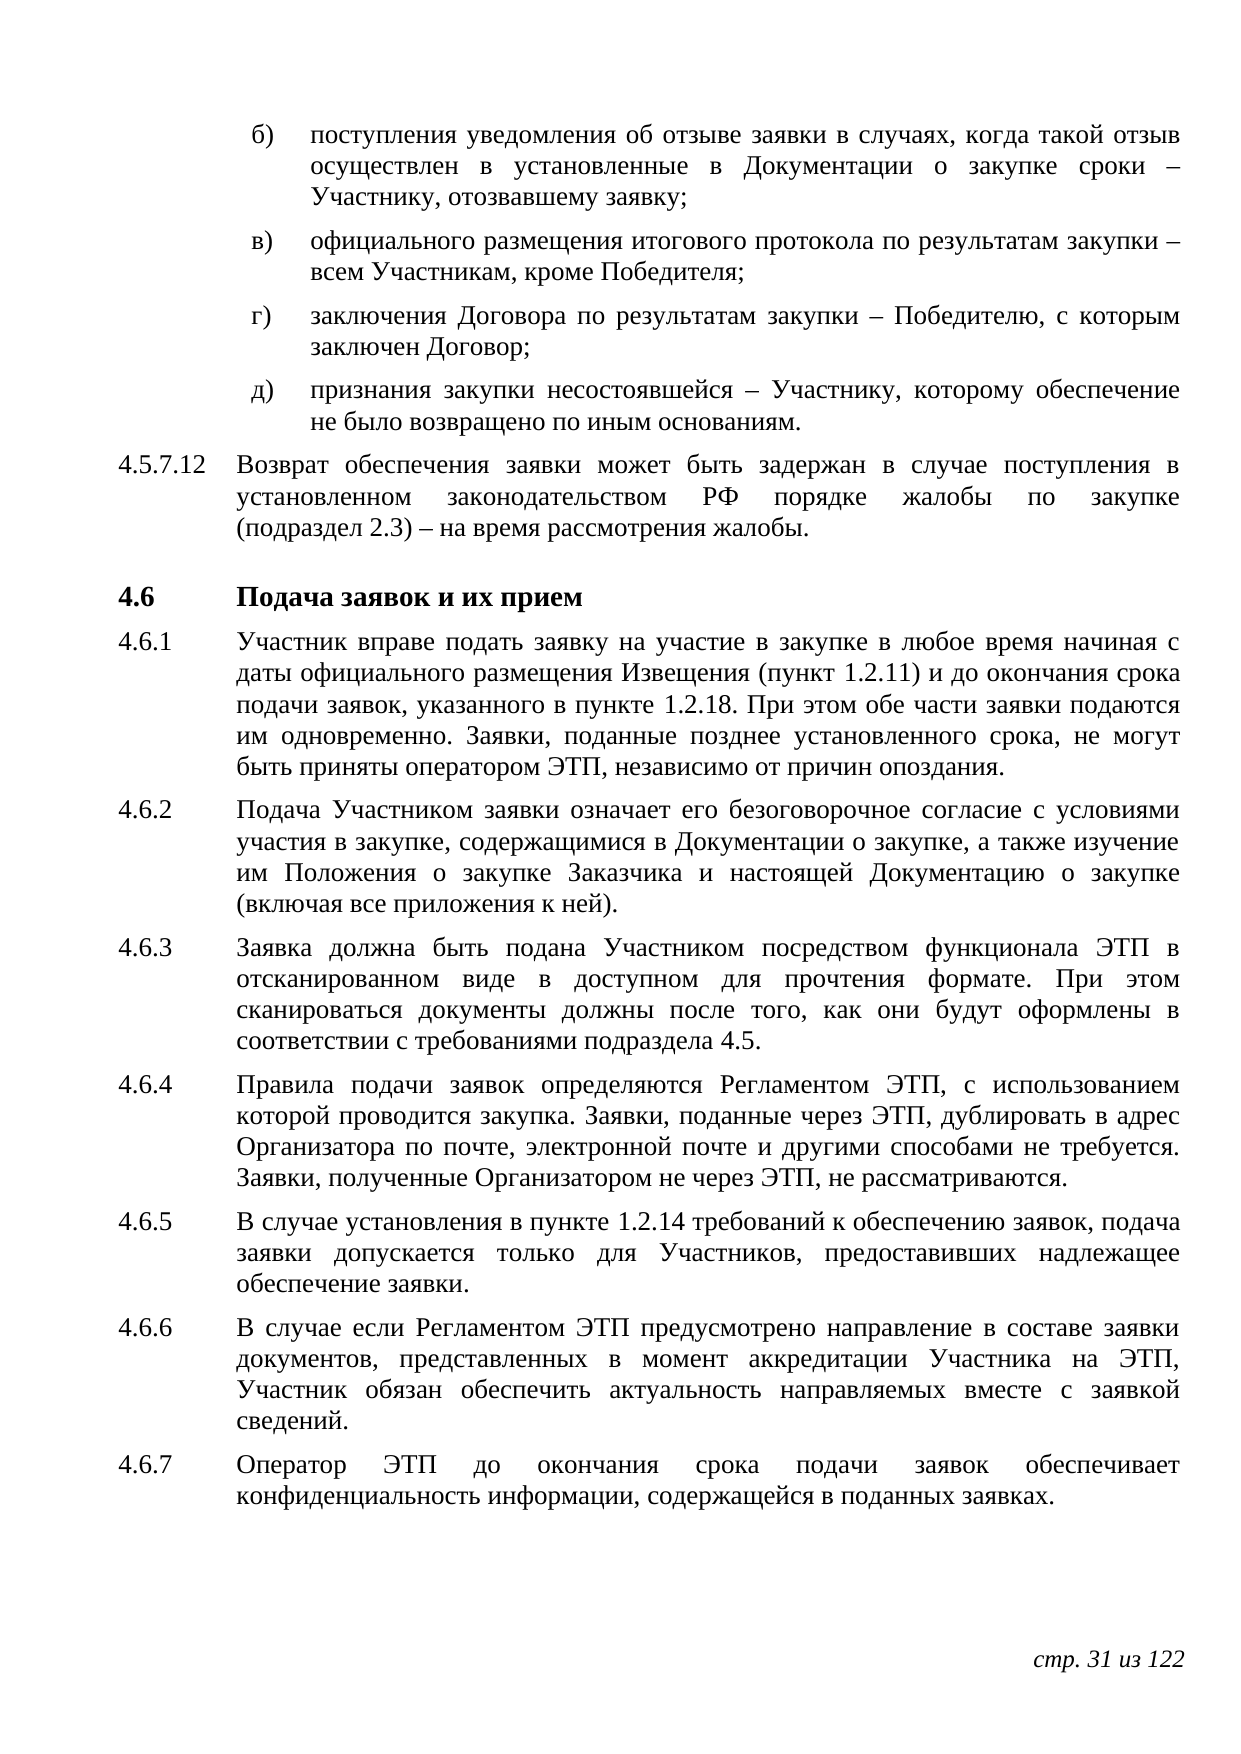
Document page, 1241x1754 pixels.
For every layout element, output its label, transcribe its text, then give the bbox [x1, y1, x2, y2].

text Заявка должна быть подана Участником посредством функционала ЭТП в отсканированном виде в доступном для прочтения формате. При этом сканироваться документы должны после того, как они будут оформлены в соответствии с требованиями подраздела 4.5. [118, 931, 1181, 1055]
text Возврат обеспечения заявки может быть задержан в случае поступления в установленном законодательством РФ порядке жалобы по закупке (подраздел 2.3) – на время рассмотрения жалобы. [118, 448, 1181, 542]
text заключения Договора по результатам закупки – Победителю, с которым заключен Договор; [251, 299, 1181, 361]
subtitle Подача заявок и их прием [118, 579, 1181, 613]
text Оператор ЭТП до окончания срока подачи заявок обеспечивает конфиденциальность информации, содержащейся в поданных заявках. [118, 1448, 1181, 1510]
text В случае установления в пункте 1.2.14 требований к обеспечению заявок, подача заявки допускается только для Участников, предоставивших надлежащее обеспечение заявки. [118, 1205, 1181, 1298]
text официального размещения итогового протокола по результатам закупки – всем Участникам, кроме Победителя; [251, 224, 1181, 286]
text Подача Участником заявки означает его безоговорочное согласие с условиями участия в закупке, содержащимися в Документации о закупке, а также изучение им Положения о закупке Заказчика и настоящей Документацию о закупке (включая все приложения к ней). [118, 794, 1181, 918]
text В случае если Регламентом ЭТП предусмотрено направление в составе заявки документов, представленных в момент аккредитации Участника на ЭТП, Участник обязан обеспечить актуальность направляемых вместе с заявкой сведений. [118, 1311, 1181, 1435]
text Правила подачи заявок определяются Регламентом ЭТП, с использованием которой проводится закупка. Заявки, поданные через ЭТП, дублировать в адрес Организатора по почте, электронной почте и другими способами не требуется. Заявки, полученные Организатором не через ЭТП, не рассматриваются. [118, 1068, 1181, 1192]
text поступления уведомления об отзыве заявки в случаях, когда такой отзыв осуществлен в установленные в Документации о закупке сроки – Участнику, отозвавшему заявку; [251, 118, 1181, 212]
text признания закупки несостоявшейся – Участнику, которому обеспечение не было возвращено по иным основаниям. [251, 374, 1181, 436]
text Участник вправе подать заявку на участие в закупке в любое время начиная с даты официального размещения Извещения (пункт 1.2.11) и до окончания срока подачи заявок, указанного в пункте 1.2.18. При этом обе части заявки подаются им одновременно. Заявки, поданные позднее установленного срока, не могут быть приняты оператором ЭТП, независимо от причин опоздания. [118, 625, 1181, 781]
